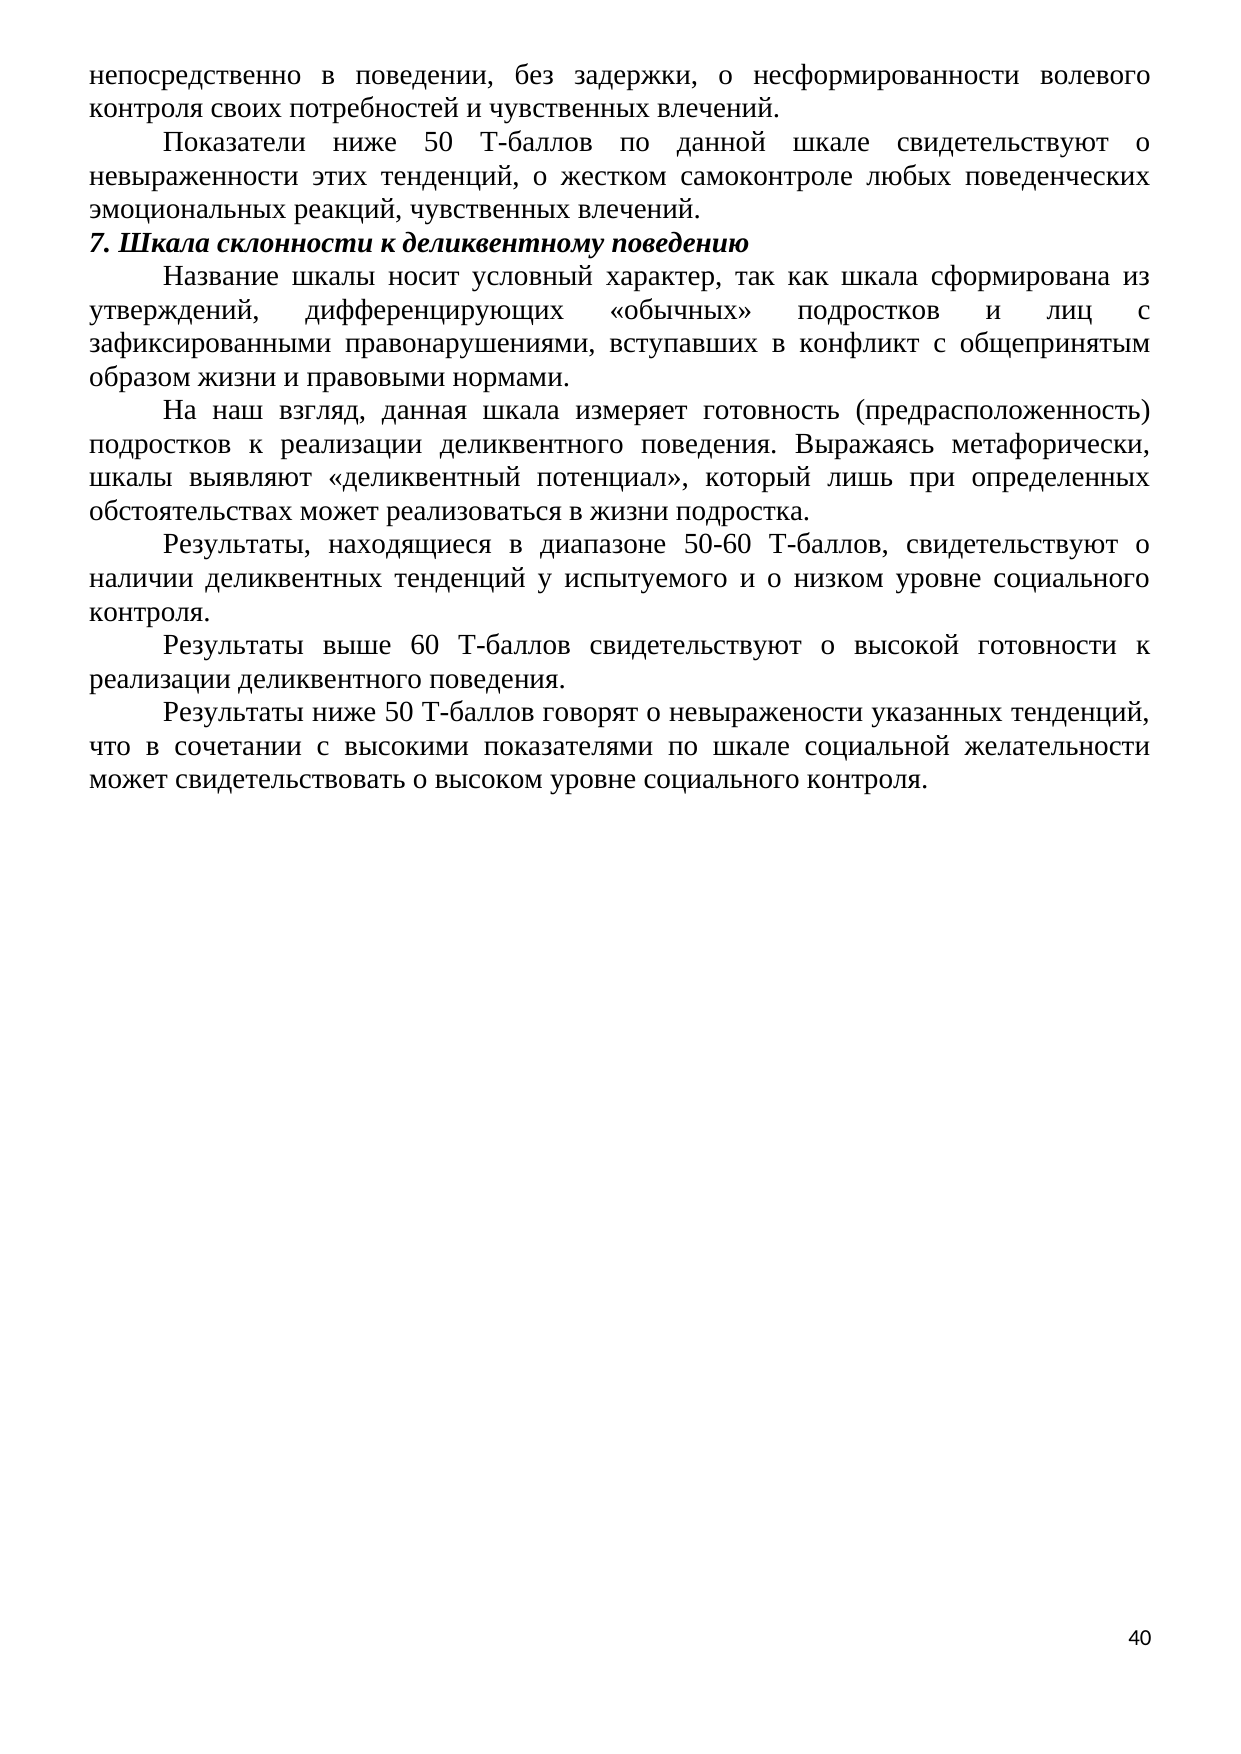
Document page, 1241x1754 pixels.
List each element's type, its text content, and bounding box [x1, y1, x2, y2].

text На наш взгляд, данная шкала измеряет готовность (предрасположенность) подростков к реализации деликвентного поведения. Выражаясь метафорически, шкалы выявляют «деликвентный потенциал», который лишь при определенных обстоятельствах может реализоваться в жизни подростка. [89, 392, 1151, 527]
text Название шкалы носит условный характер, так как шкала сформирована из утверждений, дифференцирующих «обычных» подростков и лиц с зафиксированными правонарушениями, вступавших в конфликт с общепринятым образом жизни и правовыми нормами. [89, 258, 1151, 392]
text Результаты, находящиеся в диапазоне 50-60 Т-баллов, свидетельствуют о наличии деликвентных тенденций у испытуемого и о низком уровне социального контроля. [89, 527, 1151, 627]
subtitle 7. Шкала склонности к деликвентному поведению [89, 225, 1151, 258]
text Показатели ниже 50 Т-баллов по данной шкале свидетельствуют о невыраженности этих тенденций, о жестком самоконтроле любых поведенческих эмоциональных реакций, чувственных влечений. [89, 124, 1151, 225]
text Результаты выше 60 Т-баллов свидетельствуют о высокой готовности к реализации деликвентного поведения. [89, 627, 1151, 694]
text Результаты ниже 50 Т-баллов говорят о невыражености указанных тенденций, что в сочетании с высокими показателями по шкале социальной желательности может свидетельствовать о высоком уровне социального контроля. [89, 694, 1151, 795]
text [89, 57, 1151, 124]
